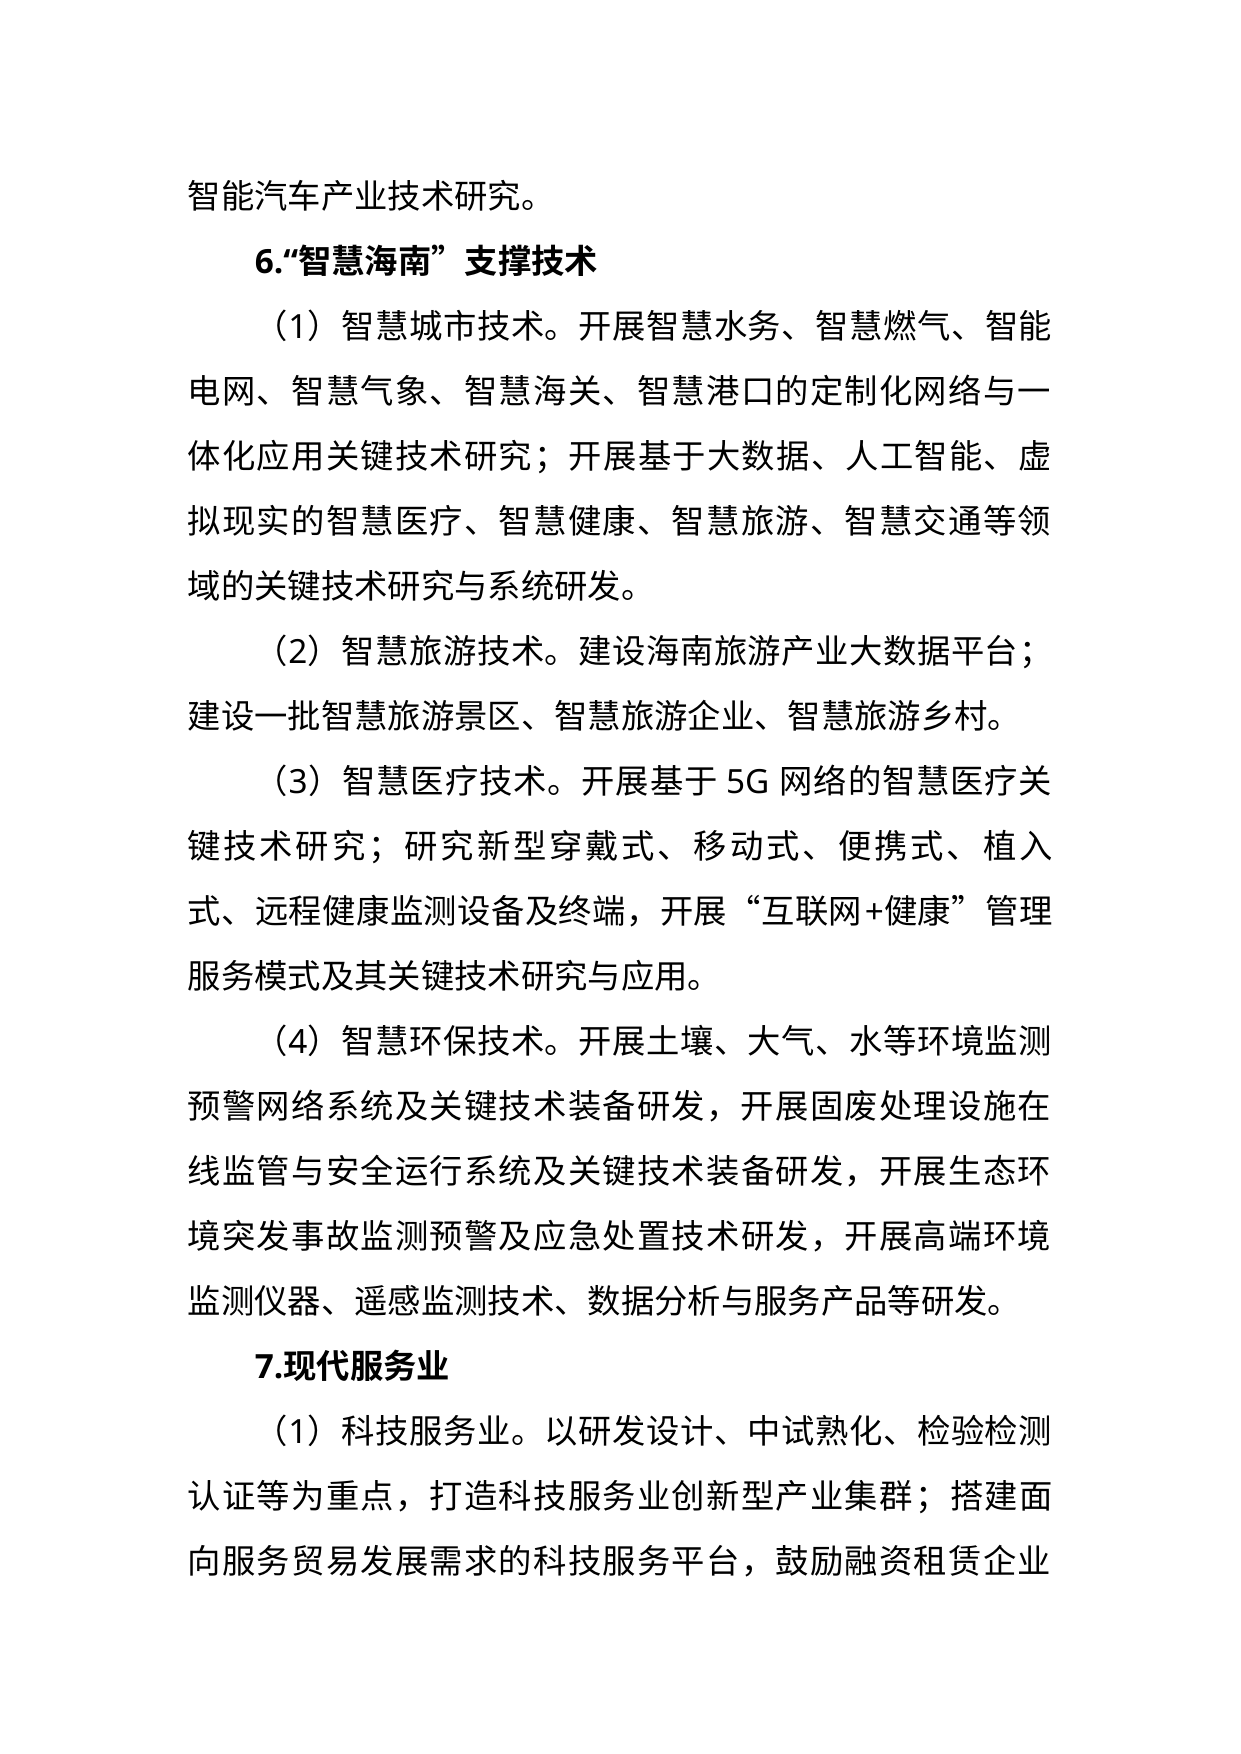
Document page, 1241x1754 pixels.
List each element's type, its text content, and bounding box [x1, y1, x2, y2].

text 6.“智慧海南”支撑技术 [187, 227, 1053, 292]
text （4）智慧环保技术。开展土壤、大气、水等环境监测预警网络系统及关键技术装备研发，开展固废处理设施在线监管与安全运行系统及关键技术装备研发，开展生态环境突发事故监测预警及应急处置技术研发，开展高端环境监测仪器、遥感监测技术、数据分析与服务产品等研发。 [187, 1007, 1053, 1332]
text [187, 1397, 1053, 1592]
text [187, 162, 1053, 227]
text （3）智慧医疗技术。开展基于5G 网络的智慧医疗关键技术研究；研究新型穿戴式、移动式、便携式、植入式、远程健康监测设备及终端，开展“互联网+健康”管理服务模式及其关键技术研究与应用。 [187, 747, 1053, 1007]
text 7.现代服务业 [187, 1332, 1053, 1397]
text （2）智慧旅游技术。建设海南旅游产业大数据平台；建设一批智慧旅游景区、智慧旅游企业、智慧旅游乡村。 [187, 617, 1053, 747]
text （1）智慧城市技术。开展智慧水务、智慧燃气、智能电网、智慧气象、智慧海关、智慧港口的定制化网络与一体化应用关键技术研究；开展基于大数据、人工智能、虚拟现实的智慧医疗、智慧健康、智慧旅游、智慧交通等领域的关键技术研究与系统研发。 [187, 292, 1053, 617]
